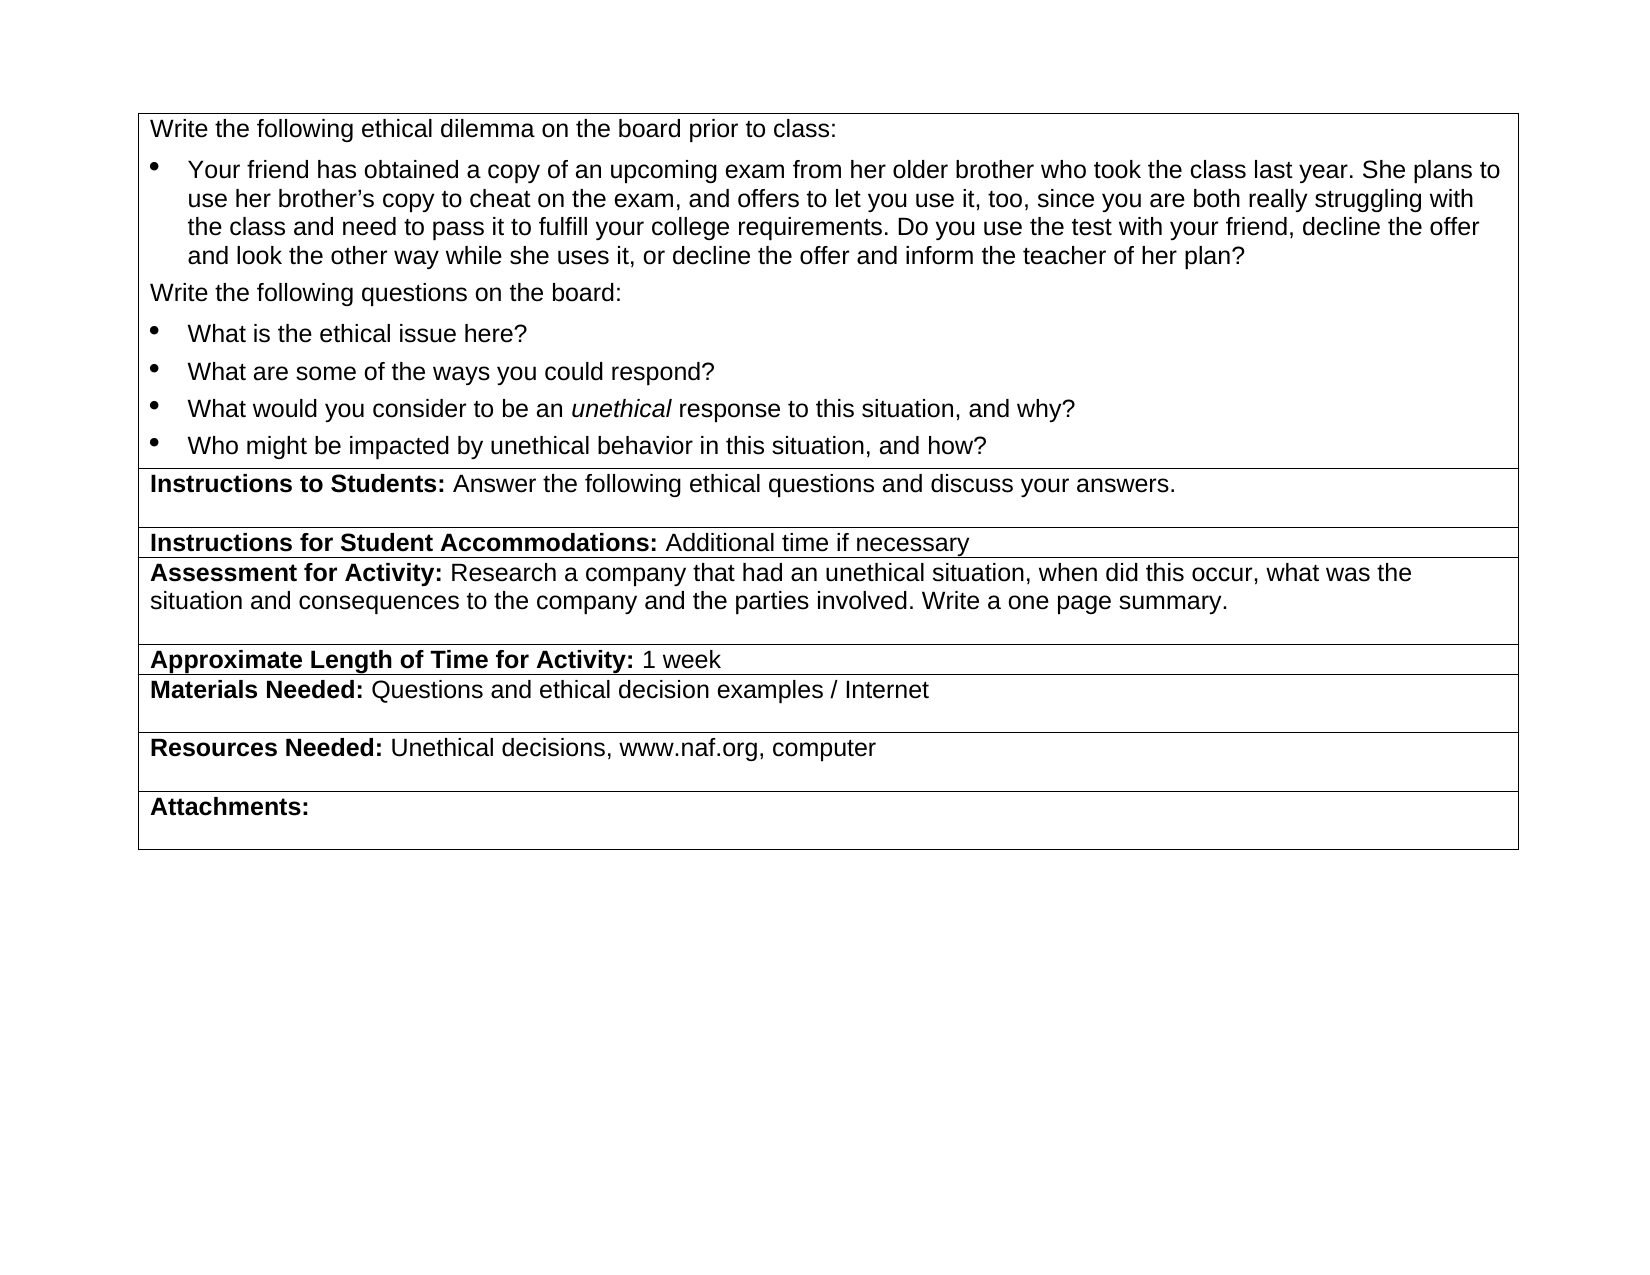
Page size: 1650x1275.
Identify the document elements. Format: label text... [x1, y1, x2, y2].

table_cell Attachments: [139, 792, 1518, 849]
table_cell Assessment for Activity: Research a company that had an unethical situation, when did this occur, what was the situation and consequences to the company and the parties involved. Write a one page summary. [139, 558, 1518, 644]
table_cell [139, 114, 1518, 468]
table_cell Instructions for Student Accommodations: Additional time if necessary [139, 528, 1518, 557]
table_cell Materials Needed: Questions and ethical decision examples / Internet [139, 675, 1518, 732]
table_cell Instructions to Students: Answer the following ethical questions and discuss your answers. [139, 469, 1518, 527]
table_cell Resources Needed: Unethical decisions, www.naf.org, computer [139, 733, 1518, 791]
table_cell Approximate Length of Time for Activity: 1 week [139, 645, 1518, 674]
